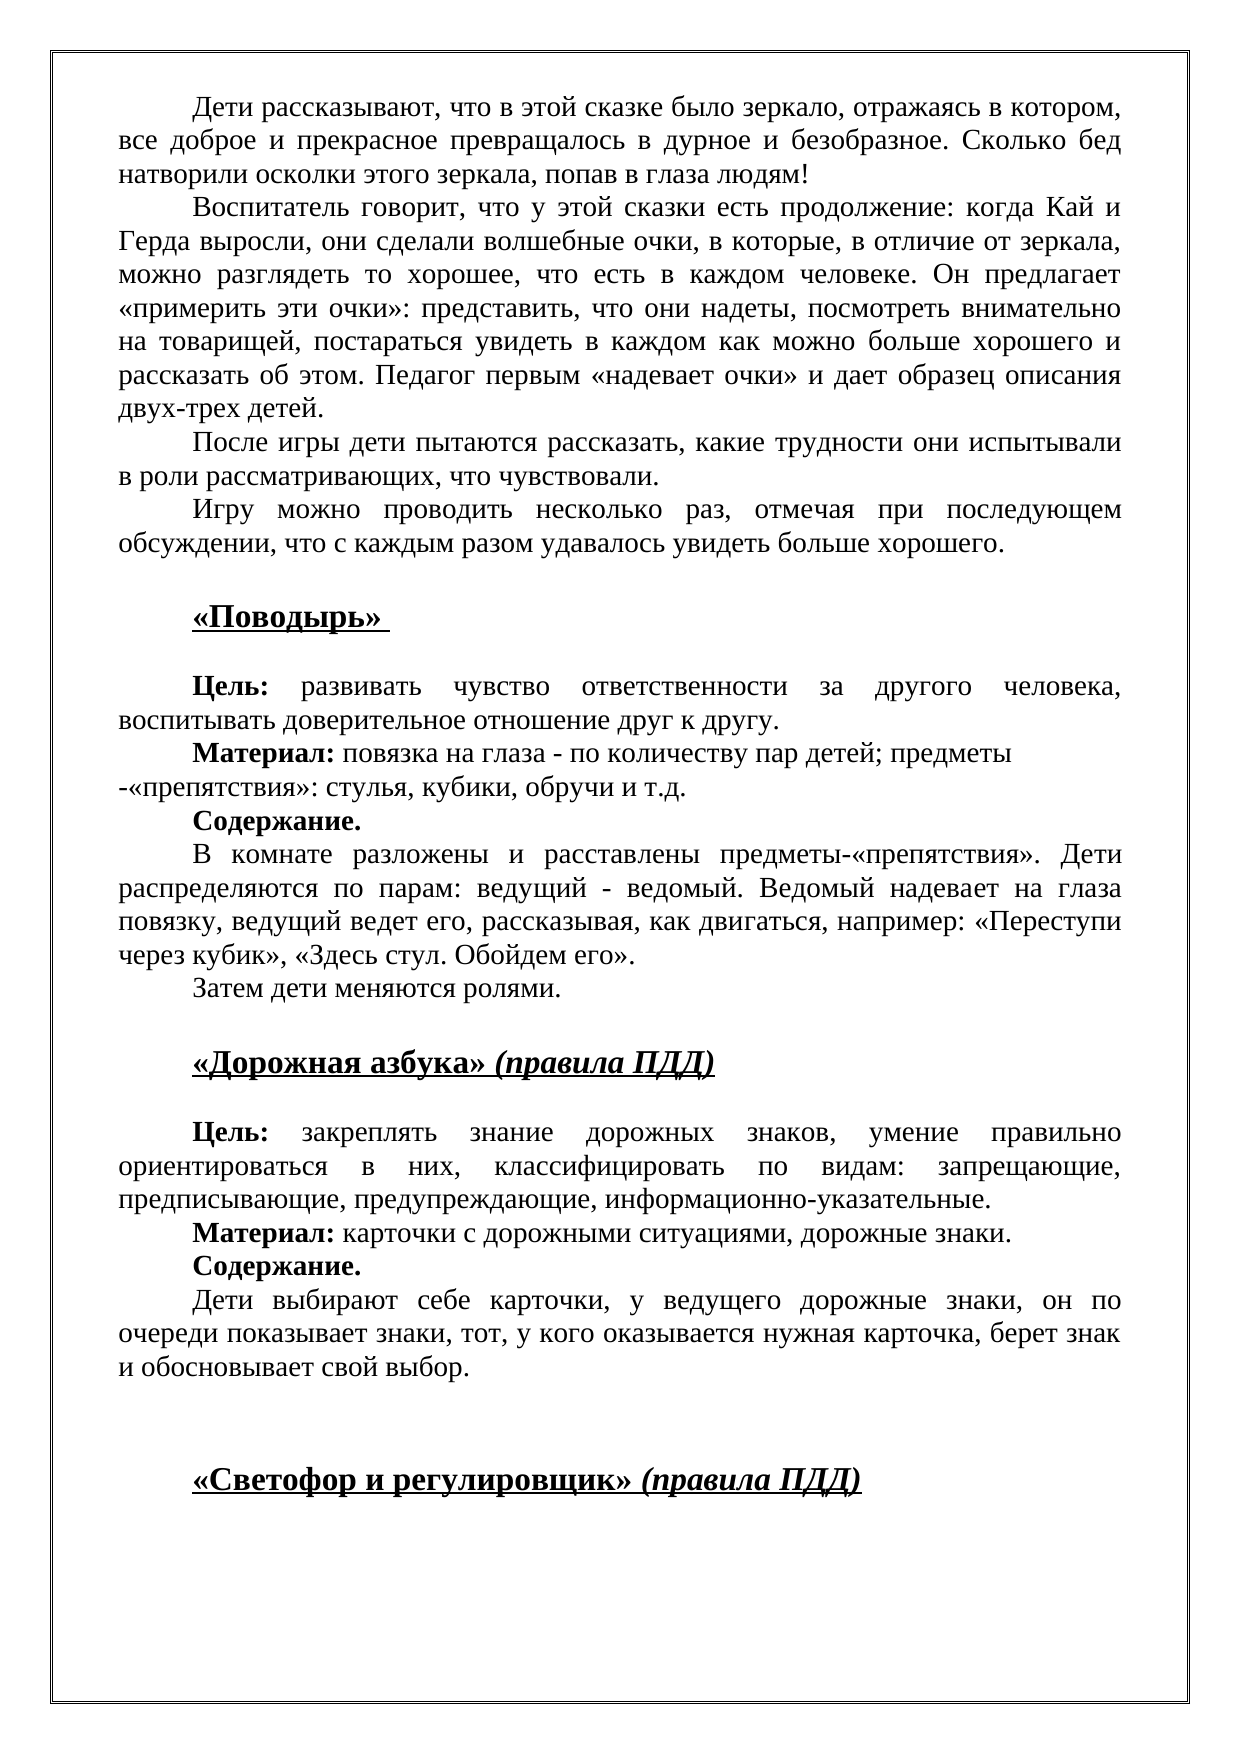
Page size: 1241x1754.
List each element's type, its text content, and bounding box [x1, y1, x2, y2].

text После игры дети пытаются рассказать, какие трудности они испытывали в роли рассматривающих, что чувствовали. [118, 424, 1122, 491]
text Материал: карточки с дорожными ситуациями, дорожные знаки. [118, 1215, 1122, 1248]
text Содержание. [118, 1248, 1122, 1282]
text Дети рассказывают, что в этой сказке было зеркало, отражаясь в котором, все доброе и прекрасное превращалось в дурное и безобразное. Сколько бед натворили осколки этого зеркала, попав в глаза людям! [118, 89, 1122, 189]
text Игру можно проводить несколько раз, отмечая при последующем обсуждении, что с каждым разом удавалось увидеть больше хорошего. [118, 491, 1122, 558]
text Дети выбирают себе карточки, у ведущего дорожные знаки, он по очереди показывает знаки, тот, у кого оказывается нужная карточка, берет знак и обосновывает свой выбор. [118, 1282, 1122, 1382]
text Воспитатель говорит, что у этой сказки есть продолжение: когда Кай и Герда выросли, они сделали волшебные очки, в которые, в отличие от зеркала, можно разглядеть то хорошее, что есть в каждом человеке. Он предлагает «примерить эти очки»: представить, что они надеты, посмотреть внимательно на товарищей, постараться увидеть в каждом как можно больше хорошего и рассказать об этом. Педагог первым «надевает очки» и дает образец описания двух-трех детей. [118, 189, 1122, 424]
text «Поводырь» [118, 597, 1122, 635]
text Цель: развивать чувство ответственности за другого человека, воспитывать доверительное отношение друг к другу. [118, 668, 1122, 736]
text Содержание. [118, 803, 1122, 836]
text «Дорожная азбука» (правила ПДД) [118, 1042, 1122, 1081]
text «Светофор и регулировщик» (правила ПДД) [118, 1459, 1122, 1497]
text Цель: закреплять знание дорожных знаков, умение правильно ориентироваться в них, классифицировать по видам: запрещающие, предписывающие, предупреждающие, информационно-указательные. [118, 1114, 1122, 1215]
text Материал: повязка на глаза - по количеству пар детей; предметы -«препятствия»: стулья, кубики, обручи и т.д. [118, 736, 1122, 803]
text Затем дети меняются ролями. [118, 970, 1122, 1004]
text В комнате разложены и расставлены предметы-«препятствия». Дети распределяются по парам: ведущий - ведомый. Ведомый надевает на глаза повязку, ведущий ведет его, рассказывая, как двигаться, например: «Переступи через кубик», «Здесь стул. Обойдем его». [118, 836, 1122, 970]
